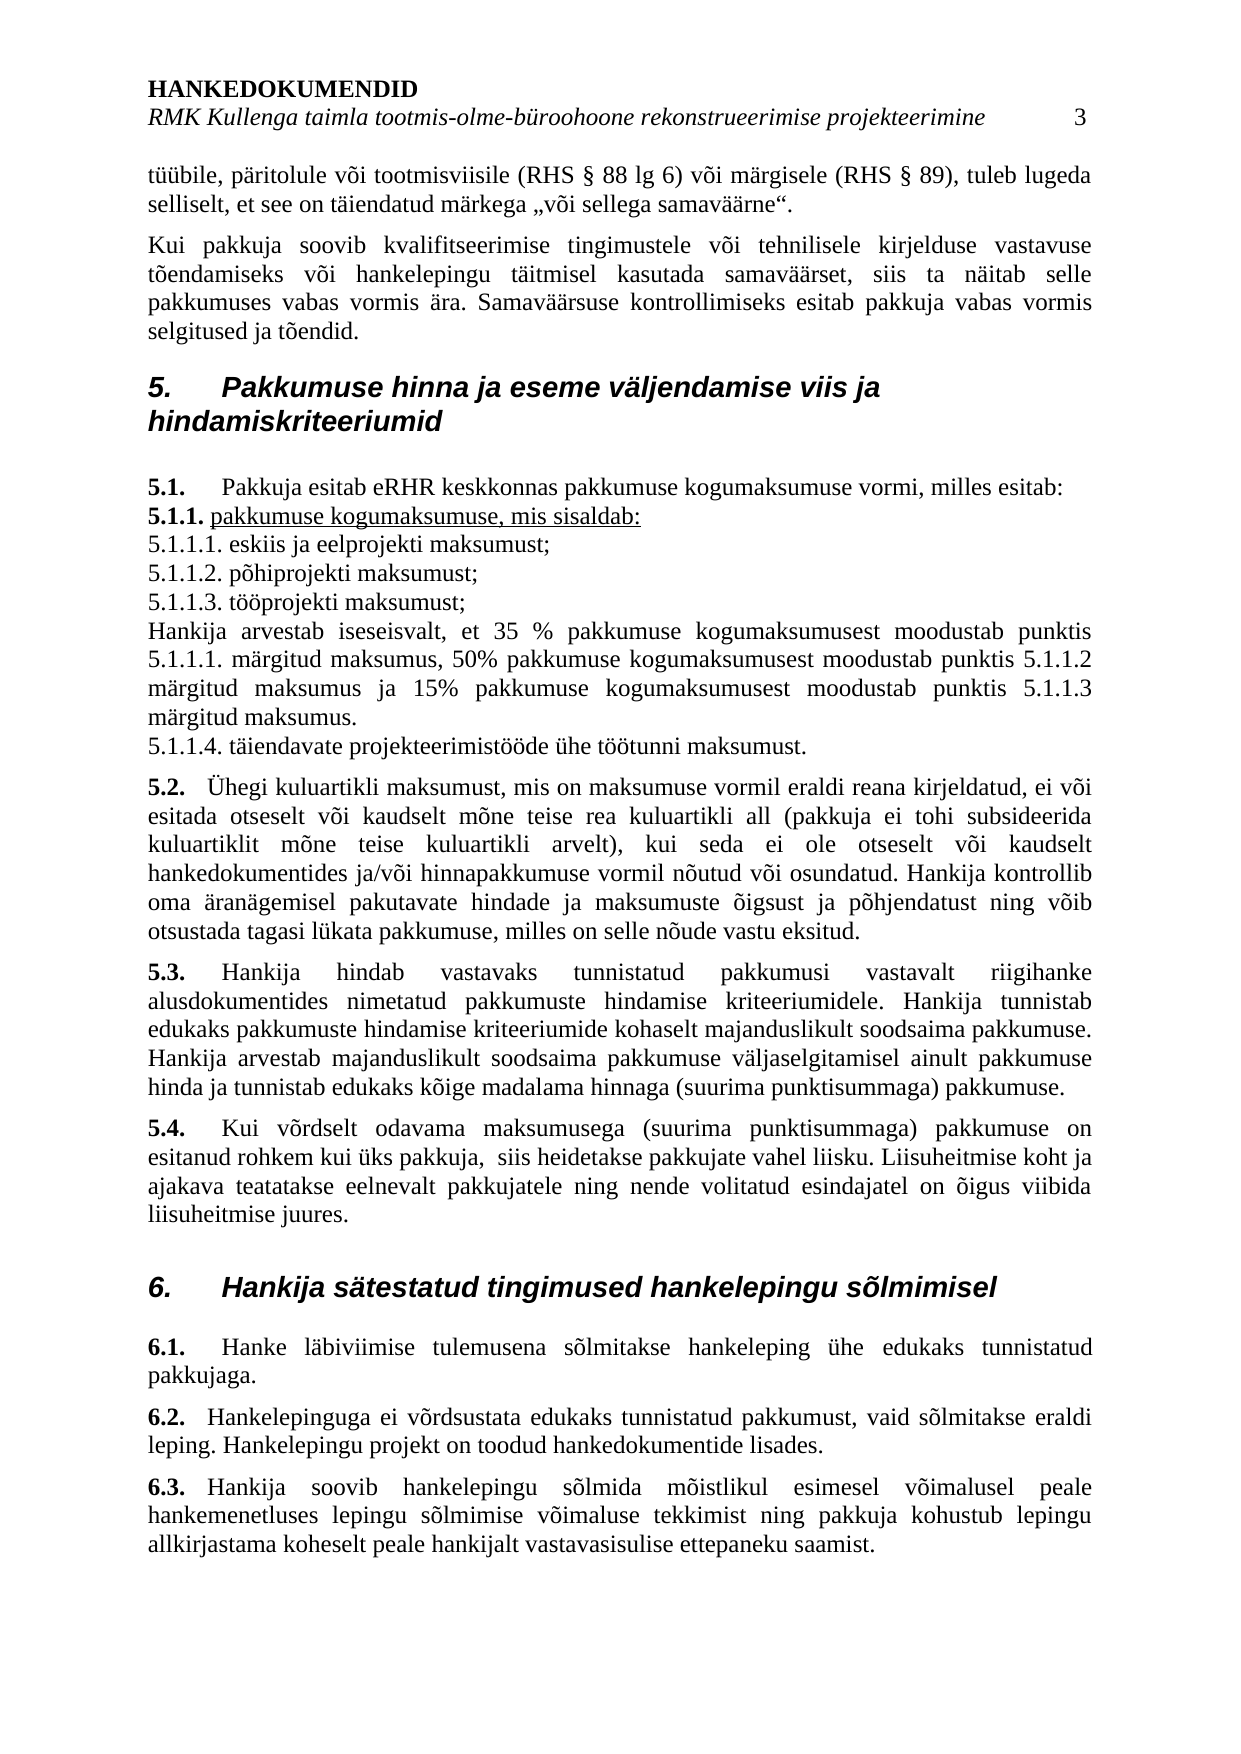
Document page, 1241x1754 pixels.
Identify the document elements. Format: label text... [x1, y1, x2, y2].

list Hankija soovib hankelepingu sõlmida mõistlikul esimesel võimalusel peale hankemenetluses lepingu sõlmimise võimaluse tekkimist ning pakkuja kohustub lepingu allkirjastama koheselt peale hankijalt vastavasisulise ettepaneku saamist. [148, 1472, 1093, 1558]
list Hankelepinguga ei võrdsustata edukaks tunnistatud pakkumust, vaid sõlmitakse eraldi leping. Hankelepingu projekt on toodud hankedokumentide lisades. [148, 1402, 1093, 1459]
list Kui võrdselt odavama maksumusega (suurima punktisummaga) pakkumuse on esitanud rohkem kui üks pakkuja, siis heidetakse pakkujate vahel liisku. Liisuheitmise koht ja ajakava teatatakse eelnevalt pakkujatele ning nende volitatud esindajatel on õigus viibida liisuheitmise juures. [148, 1113, 1093, 1228]
list Ühegi kuluartikli maksumust, mis on maksumuse vormil eraldi reana kirjeldatud, ei või esitada otseselt või kaudselt mõne teise rea kuluartikli all (pakkuja ei tohi subsideerida kuluartiklit mõne teise kuluartikli arvelt), kui seda ei ole otseselt või kaudselt hankedokumentides ja/või hinnapakkumuse vormil nõutud või osundatud. Hankija kontrollib oma äranägemisel pakutavate hindade ja maksumuste õigsust ja põhjendatust ning võib otsustada tagasi lükata pakkumuse, milles on selle nõude vastu eksitud. [148, 772, 1093, 944]
list eskiis ja eelprojekti maksumust; [148, 529, 1093, 558]
list Kui pakkuja soovib kvalifitseerimise tingimustele või tehnilisele kirjelduse vastavuse tõendamiseks või hankelepingu täitmisel kasutada samaväärset, siis ta näitab selle pakkumuses vabas vormis ära. Samaväärsuse kontrollimiseks esitab pakkuja vabas vormis selgitused ja tõendid. [148, 230, 1093, 345]
subtitle Hankija sätestatud tingimused hankelepingu sõlmimisel [148, 1269, 1093, 1303]
list tööprojekti maksumust; [148, 587, 1093, 616]
list Pakkuja esitab eRHR keskkonnas pakkumuse kogumaksumuse vormi, milles esitab: [148, 472, 1093, 501]
list põhiprojekti maksumust; [148, 558, 1093, 587]
list pakkumuse kogumaksumuse, mis sisaldab: [148, 501, 1093, 529]
list Hankija hindab vastavaks tunnistatud pakkumusi vastavalt riigihanke alusdokumentides nimetatud pakkumuste hindamise kriteeriumidele. Hankija tunnistab edukaks pakkumuste hindamise kriteeriumide kohaselt majanduslikult soodsaima pakkumuse. Hankija arvestab majanduslikult soodsaima pakkumuse väljaselgitamisel ainult pakkumuse hinda ja tunnistab edukaks kõige madalama hinnaga (suurima punktisummaga) pakkumuse. [148, 957, 1093, 1101]
list täiendavate projekteerimistööde ühe töötunni maksumust. [148, 731, 1093, 759]
list Hankija arvestab iseseisvalt, et 35 % pakkumuse kogumaksumusest moodustab punktis 5.1.1.1. märgitud maksumus, 50% pakkumuse kogumaksumusest moodustab punktis 5.1.1.2 märgitud maksumus ja 15% pakkumuse kogumaksumusest moodustab punktis 5.1.1.3 märgitud maksumus. [148, 616, 1093, 731]
subtitle Pakkumuse hinna ja eseme väljendamise viis ja hindamiskriteeriumid [148, 370, 1093, 437]
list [148, 160, 1093, 217]
list Hanke läbiviimise tulemusena sõlmitakse hankeleping ühe edukaks tunnistatud pakkujaga. [148, 1332, 1093, 1389]
